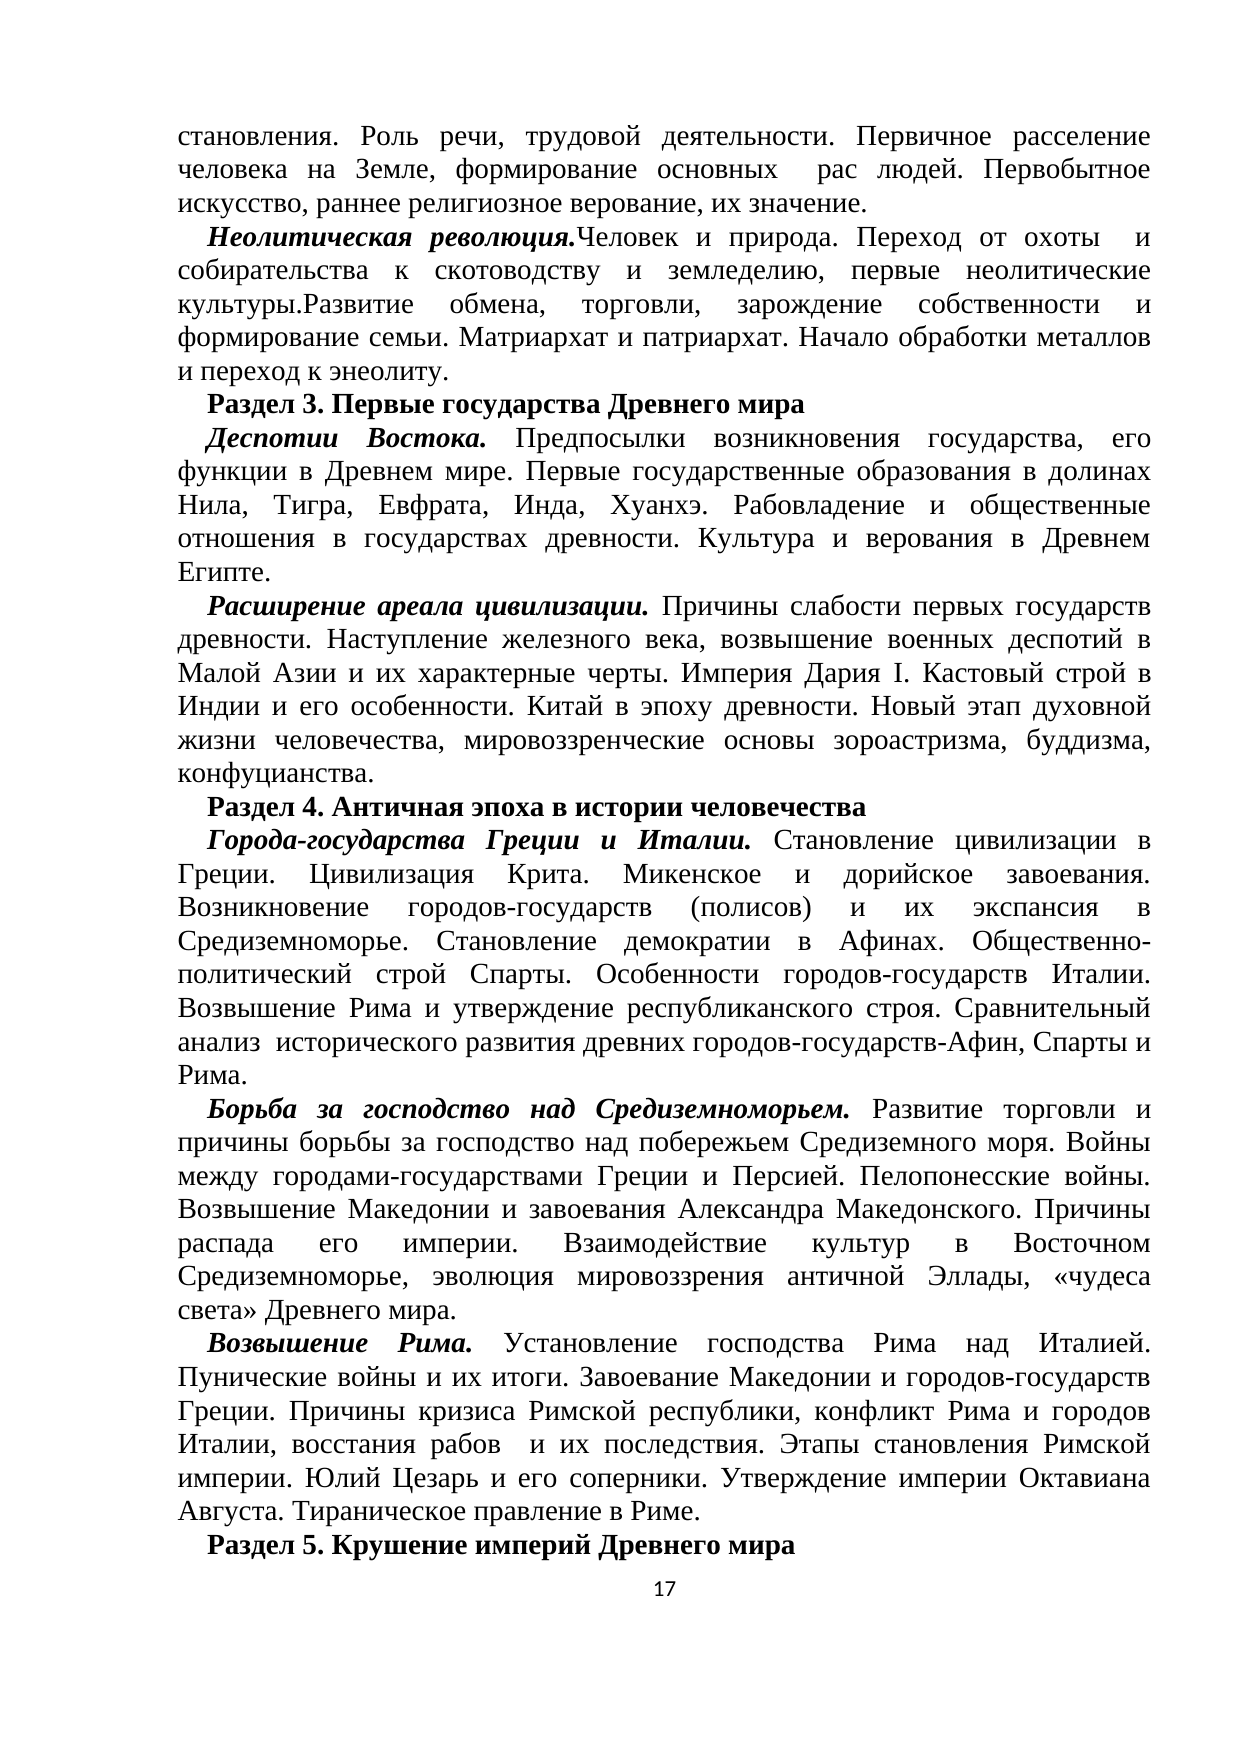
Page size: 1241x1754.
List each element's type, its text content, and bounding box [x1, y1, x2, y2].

text Раздел 5. Крушение империй Древнего мира [177, 1527, 1152, 1560]
text Деспотии Востока. Предпосылки возникновения государства, его функции в Древнем мире. Первые государственные образования в долинах Нила, Тигра, Евфрата, Инда, Хуанхэ. Рабовладение и общественные отношения в государствах древности. Культура и верования в Древнем Египте. [177, 420, 1152, 588]
text Неолитическая революция.Человек и природа. Переход от охоты и собирательства к скотоводству и земледелию, первые неолитические культуры.Развитие обмена, торговли, зарождение собственности и формирование семьи. Матриархат и патриархат. Начало обработки металлов и переход к энеолиту. [177, 219, 1152, 386]
text Возвышение Рима. Установление господства Рима над Италией. Пунические войны и их итоги. Завоевание Македонии и городов-государств Греции. Причины кризиса Римской республики, конфликт Рима и городов Италии, восстания рабов и их последствия. Этапы становления Римской империи. Юлий Цезарь и его соперники. Утверждение империи Октавиана Августа. Тираническое правление в Риме. [177, 1326, 1152, 1527]
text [177, 118, 1152, 219]
text Раздел 3. Первые государства Древнего мира [177, 386, 1152, 420]
text Города-государства Греции и Италии. Становление цивилизации в Греции. Цивилизация Крита. Микенское и дорийское завоевания. Возникновение городов-государств (полисов) и их экспансия в Средиземноморье. Становление демократии в Афинах. Общественно-политический строй Спарты. Особенности городов-государств Италии. Возвышение Рима и утверждение республиканского строя. Сравнительный анализ исторического развития древних городов-государств-Афин, Спарты и Рима. [177, 822, 1152, 1091]
text Борьба за господство над Средиземноморьем. Развитие торговли и причины борьбы за господство над побережьем Средиземного моря. Войны между городами-государствами Греции и Персией. Пелопонесские войны. Возвышение Македонии и завоевания Александра Македонского. Причины распада его империи. Взаимодействие культур в Восточном Средиземноморье, эволюция мировоззрения античной Эллады, «чудеса света» Древнего мира. [177, 1091, 1152, 1326]
text Раздел 4. Античная эпоха в истории человечества [177, 789, 1152, 822]
text Расширение ареала цивилизации. Причины слабости первых государств древности. Наступление железного века, возвышение военных деспотий в Малой Азии и их характерные черты. Империя Дария I. Кастовый строй в Индии и его особенности. Китай в эпоху древности. Новый этап духовной жизни человечества, мировоззренческие основы зороастризма, буддизма, конфуцианства. [177, 588, 1152, 789]
